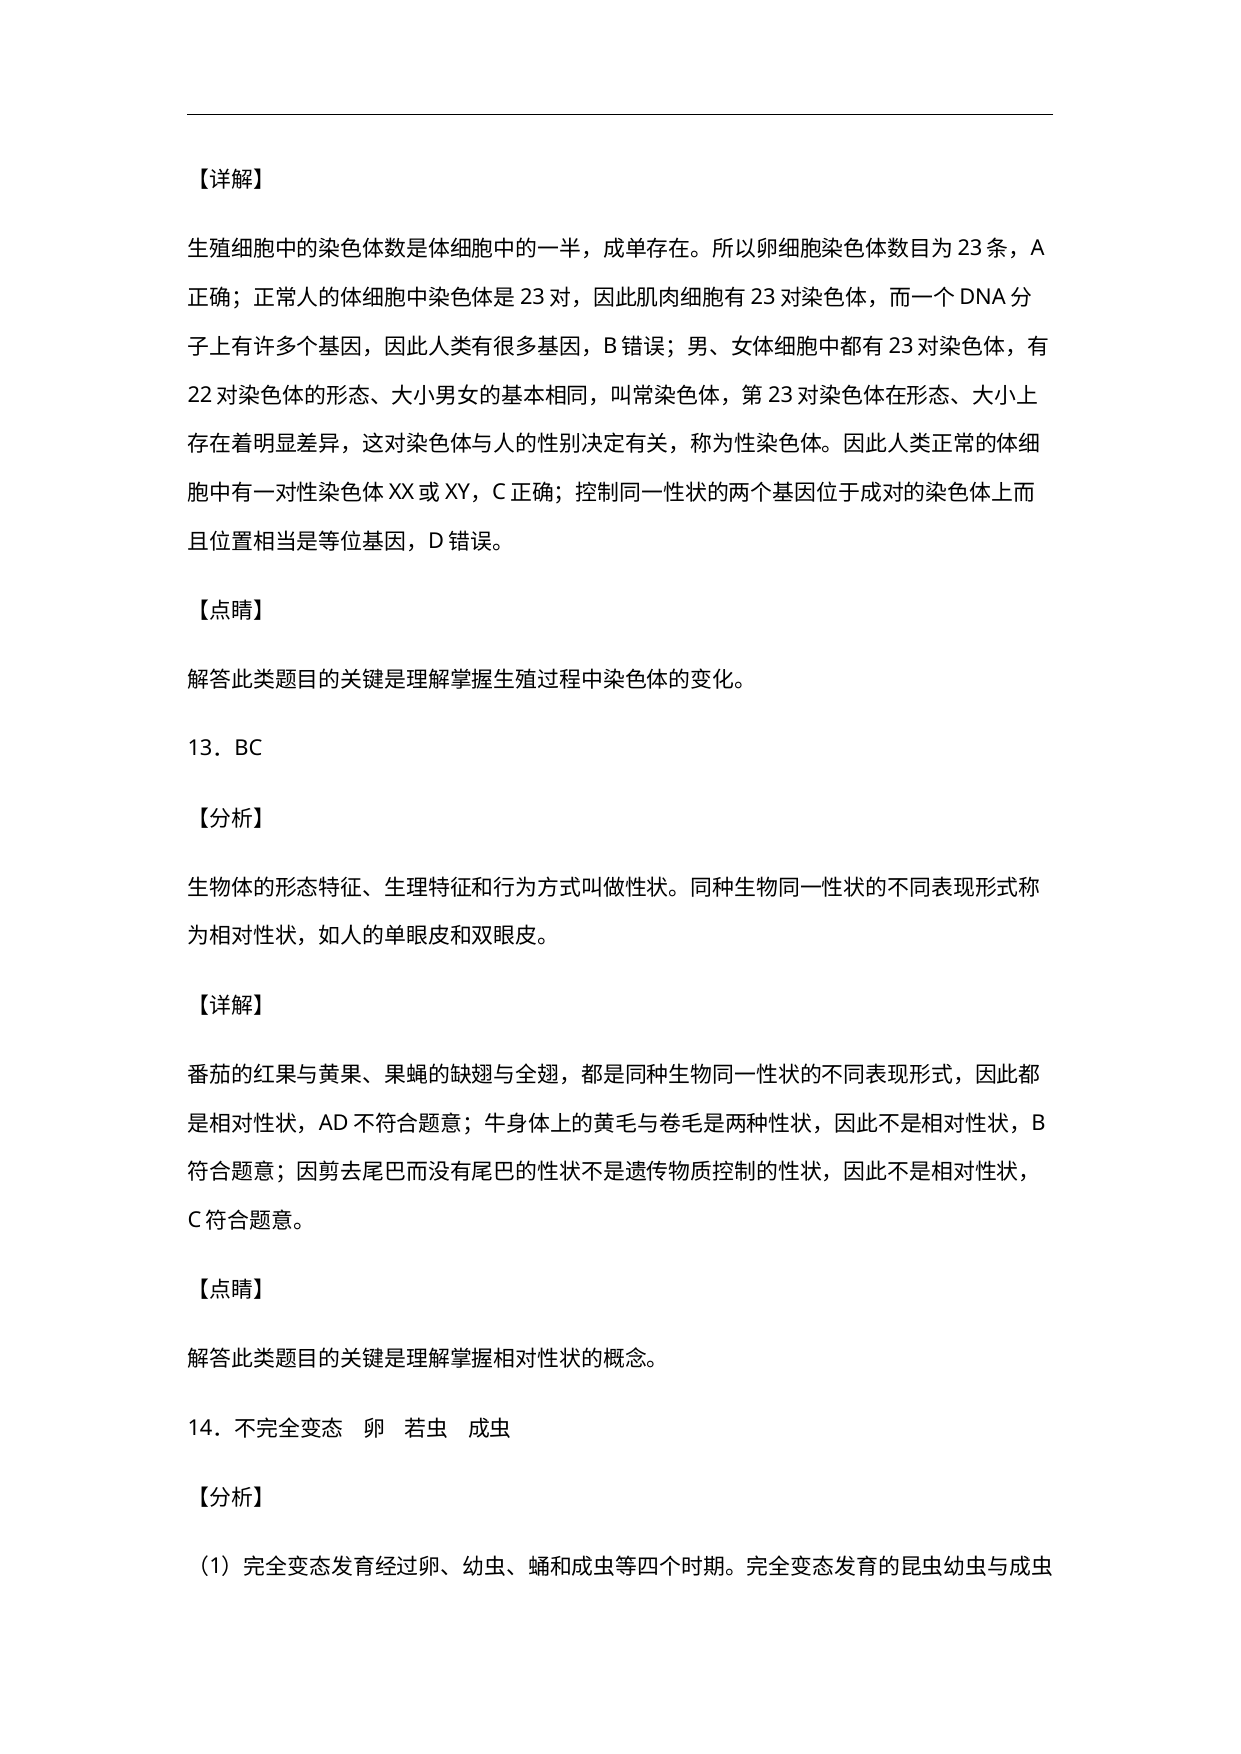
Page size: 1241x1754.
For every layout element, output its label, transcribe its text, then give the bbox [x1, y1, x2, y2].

text 【详解】 [187, 162, 1053, 194]
text 生物体的形态特征、生理特征和行为方式叫做性状。同种生物同一性状的不同表现形式称为相对性状，如人的单眼皮和双眼皮。 [187, 869, 1053, 951]
text 【点睛】 [187, 593, 1053, 625]
text 13．BC [187, 731, 1053, 763]
text 生殖细胞中的染色体数是体细胞中的一半，成单存在。所以卵细胞染色体数目为23条，A正确；正常人的体细胞中染色体是23对，因此肌肉细胞有23对染色体，而一个DNA分子上有许多个基因，因此人类有很多基因，B错误；男、女体细胞中都有23对染色体，有22对染色体的形态、大小男女的基本相同，叫常染色体，第23对染色体在形态、大小上存在着明显差异，这对染色体与人的性别决定有关，称为性染色体。因此人类正常的体细胞中有一对性染色体XX或XY，C正确；控制同一性状的两个基因位于成对的染色体上而且位置相当是等位基因，D错误。 [187, 231, 1053, 556]
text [187, 1548, 1053, 1581]
text 【点睛】 [187, 1272, 1053, 1304]
text 【分析】 [187, 800, 1053, 833]
text 解答此类题目的关键是理解掌握生殖过程中染色体的变化。 [187, 662, 1053, 694]
text 【分析】 [187, 1479, 1053, 1512]
text 解答此类题目的关键是理解掌握相对性状的概念。 [187, 1341, 1053, 1373]
text 14．不完全变态 卵 若虫 成虫 [187, 1410, 1053, 1443]
text 【详解】 [187, 987, 1053, 1020]
text 番茄的红果与黄果、果蝇的缺翅与全翅，都是同种生物同一性状的不同表现形式，因此都是相对性状，AD不符合题意；牛身体上的黄毛与卷毛是两种性状，因此不是相对性状，B符合题意；因剪去尾巴而没有尾巴的性状不是遗传物质控制的性状，因此不是相对性状，C符合题意。 [187, 1056, 1053, 1235]
